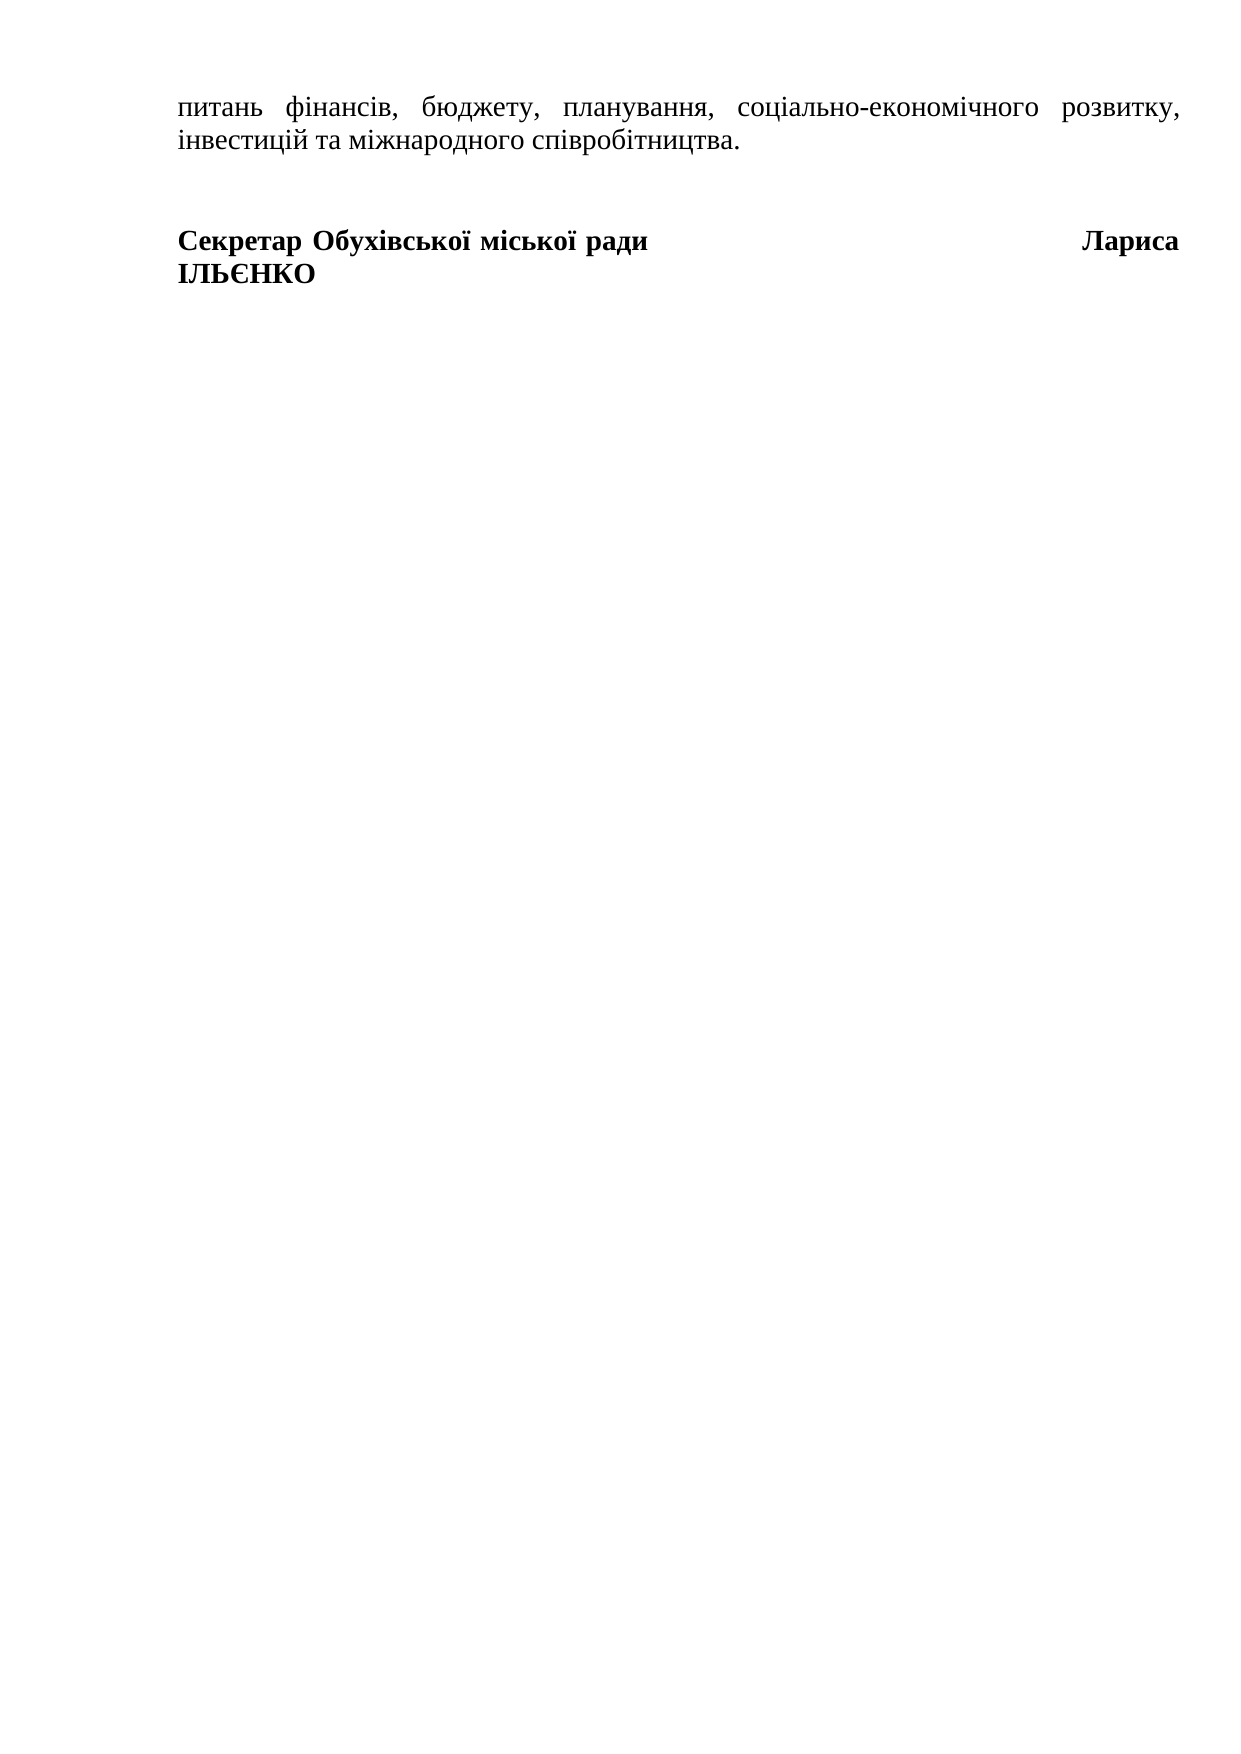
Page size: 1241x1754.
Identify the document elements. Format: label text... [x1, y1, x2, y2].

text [177, 89, 1181, 156]
text Секретар Обухівської міської ради Лариса ІЛЬЄНКО [177, 223, 1181, 290]
